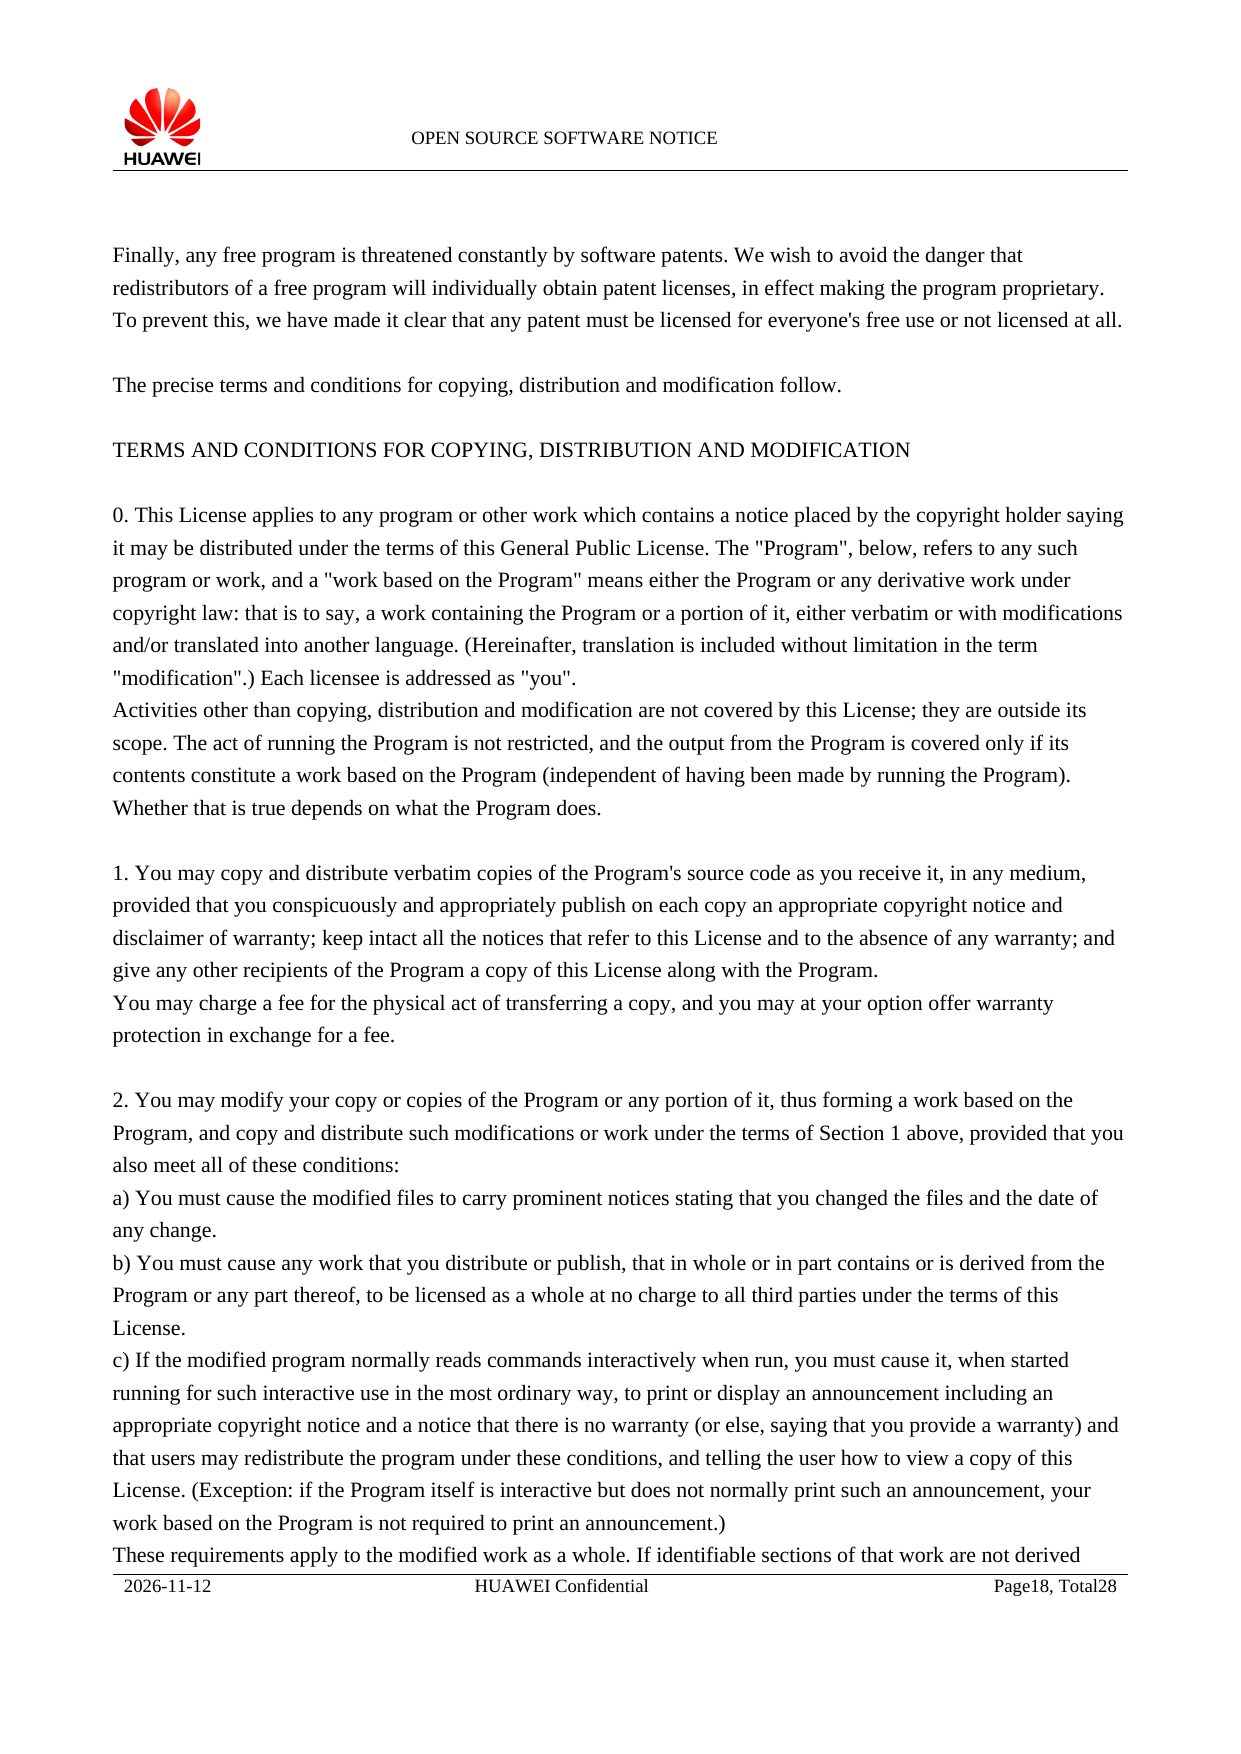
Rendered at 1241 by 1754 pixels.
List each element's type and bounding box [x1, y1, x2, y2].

picture [124, 88, 201, 165]
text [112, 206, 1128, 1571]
